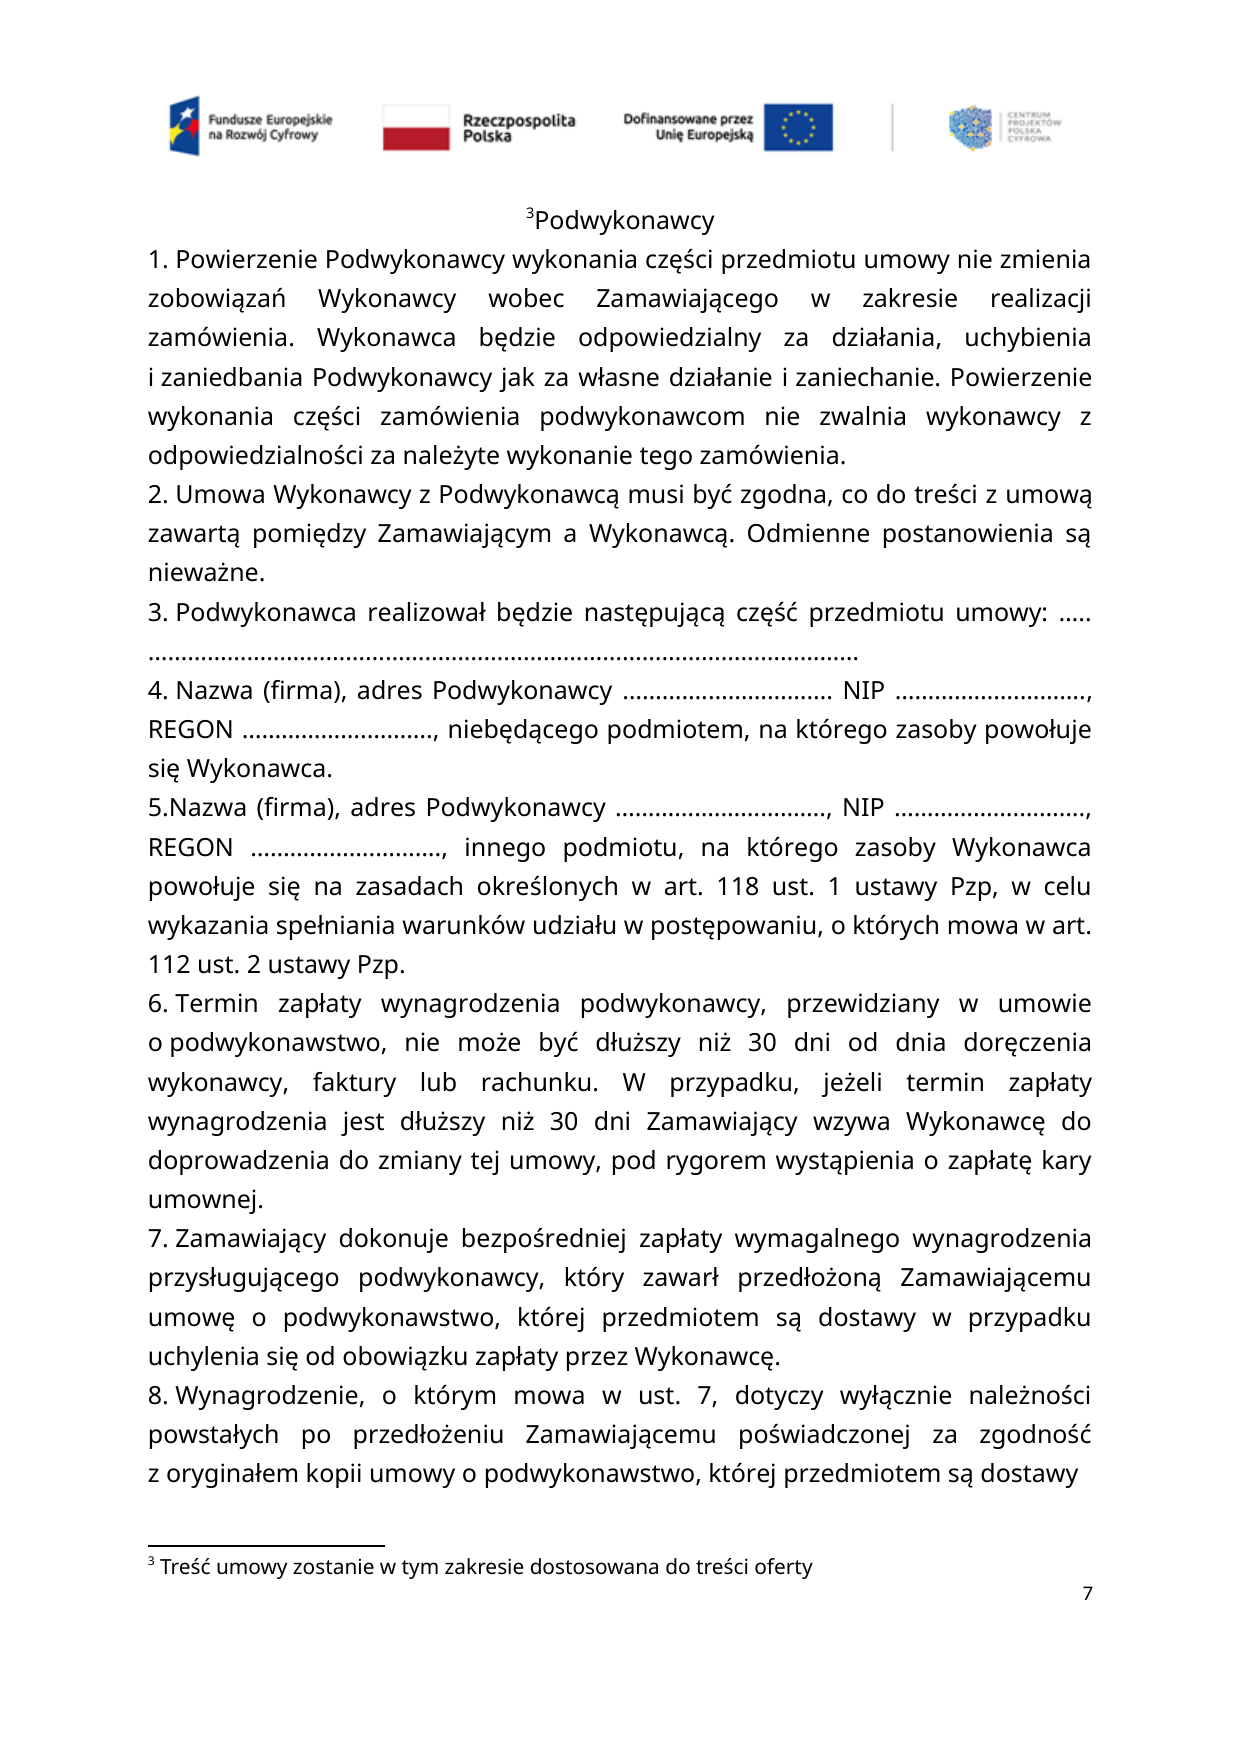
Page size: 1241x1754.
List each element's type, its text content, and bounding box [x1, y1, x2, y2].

text 8. Wynagrodzenie, o którym mowa w ust. 7, dotyczy wyłącznie należności powstałych po przedłożeniu Zamawiającemu poświadczonej za zgodność z oryginałem kopii umowy o podwykonawstwo, której przedmiotem są dostawy [148, 1378, 1093, 1490]
text 3. Podwykonawca realizował będzie następującą część przedmiotu umowy: …..……………………………………………………………………………………………… [148, 594, 1093, 667]
text 1. Powierzenie Podwykonawcy wykonania części przedmiotu umowy nie zmienia zobowiązań Wykonawcy wobec Zamawiającego w zakresie realizacji zamówienia. Wykonawca będzie odpowiedzialny za działania, uchybienia i zaniedbania Podwykonawcy jak za własne działanie i zaniechanie. Powierzenie wykonania części zamówienia podwykonawcom nie zwalnia wykonawcy z odpowiedzialności za należyte wykonanie tego zamówienia. [148, 242, 1093, 472]
text 7. Zamawiający dokonuje bezpośredniej zapłaty wymagalnego wynagrodzenia przysługującego podwykonawcy, który zawarł przedłożoną Zamawiającemu umowę o podwykonawstwo, której przedmiotem są dostawy w przypadku uchylenia się od obowiązku zapłaty przez Wykonawcę. [148, 1221, 1093, 1372]
text 5.Nazwa (firma), adres Podwykonawcy ………….………………., NIP ……………….………., REGON ……………….………., innego podmiotu, na którego zasoby Wykonawca powołuje się na zasadach określonych w art. 118 ust. 1 ustawy Pzp, w celu wykazania spełniania warunków udziału w postępowaniu, o których mowa w art. 112 ust. 2 ustawy Pzp. [148, 790, 1093, 981]
text 4. Nazwa (firma), adres Podwykonawcy ………….………………. NIP ……………….………., REGON ……………….………., niebędącego podmiotem, na którego zasoby powołuje się Wykonawca. [148, 673, 1093, 785]
text 6. Termin zapłaty wynagrodzenia podwykonawcy, przewidziany w umowie o podwykonawstwo, nie może być dłuższy niż 30 dni od dnia doręczenia wykonawcy, faktury lub rachunku. W przypadku, jeżeli termin zapłaty wynagrodzenia jest dłuższy niż 30 dni Zamawiający wzywa Wykonawcę do doprowadzenia do zmiany tej umowy, pod rygorem wystąpienia o zapłatę kary umownej. [148, 986, 1093, 1216]
text Podwykonawcy [148, 203, 1093, 237]
text 2. Umowa Wykonawcy z Podwykonawcą musi być zgodna, co do treści z umową zawartą pomiędzy Zamawiającym a Wykonawcą. Odmienne postanowienia są nieważne. [148, 477, 1093, 589]
picture [147, 73, 1093, 179]
